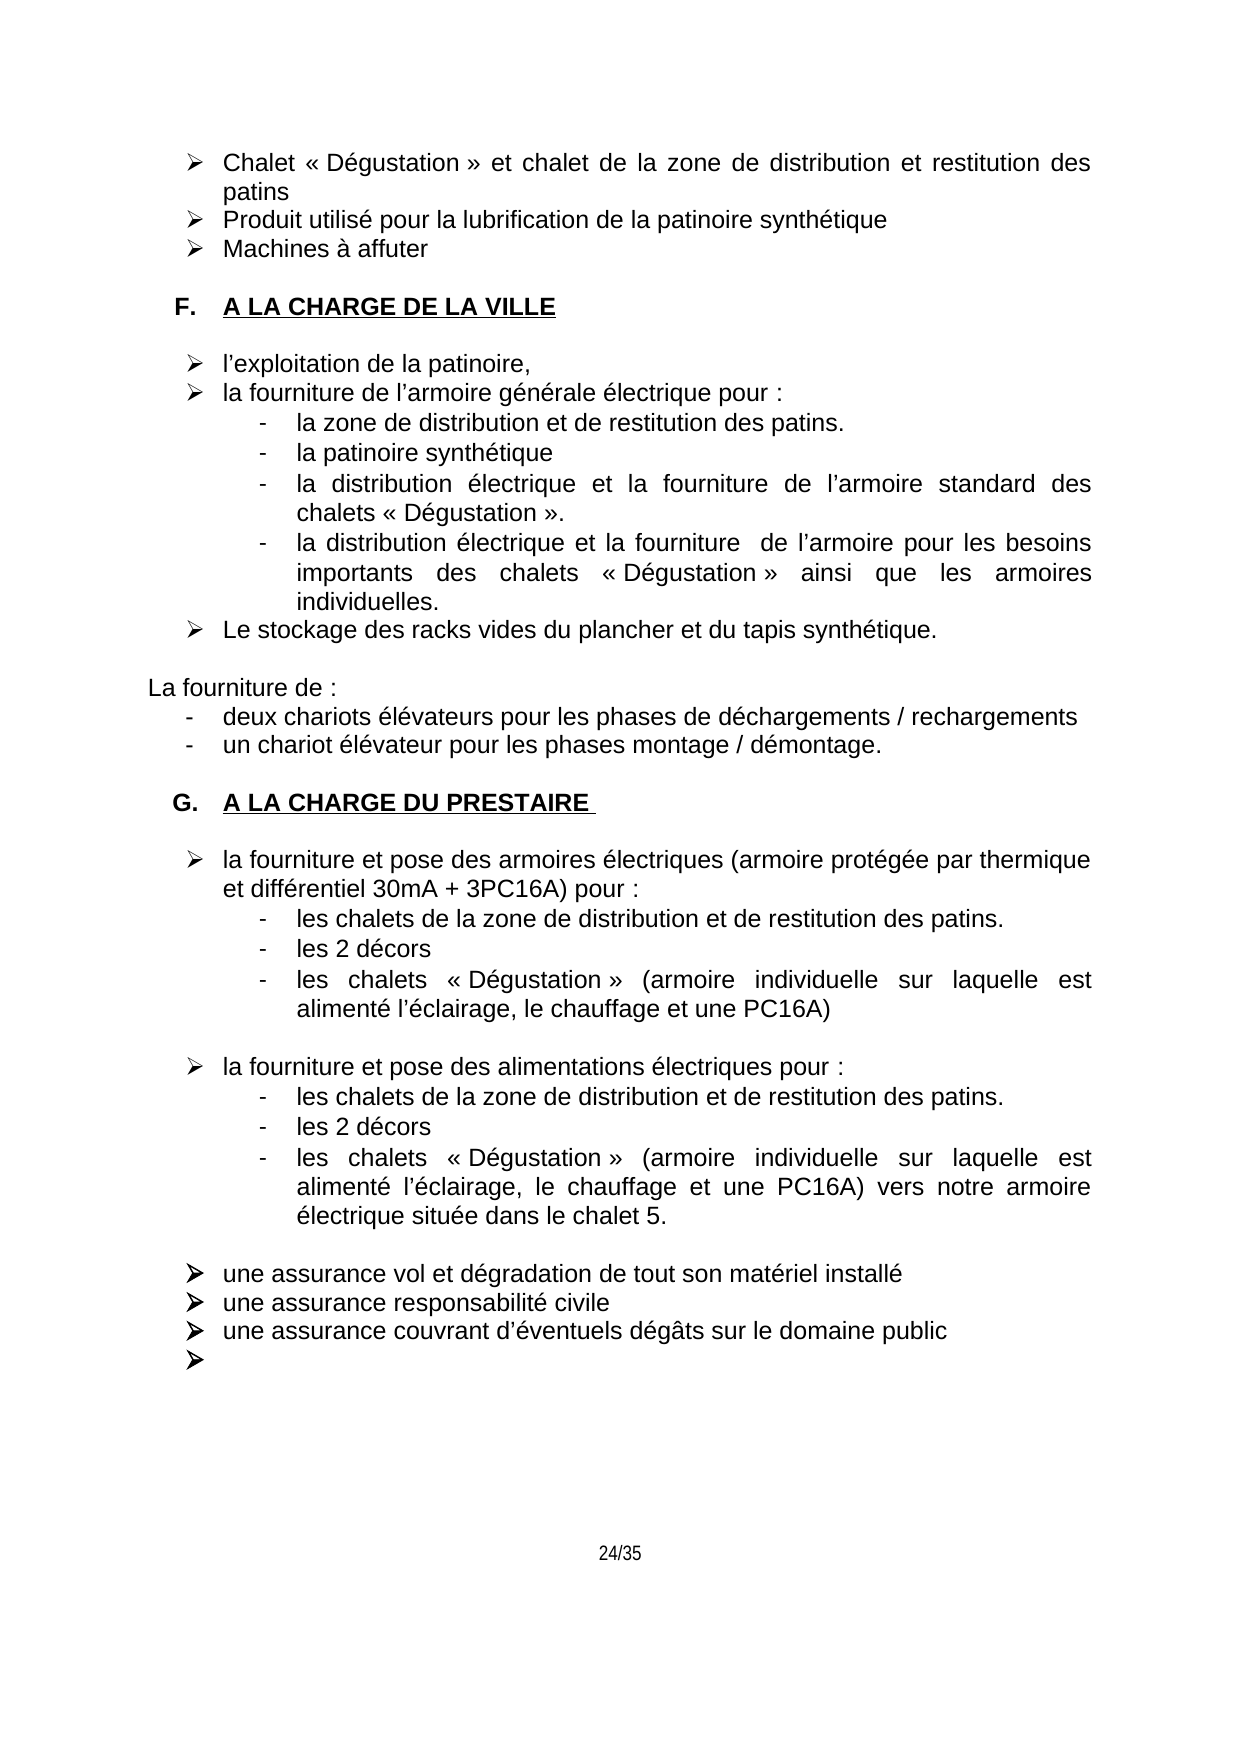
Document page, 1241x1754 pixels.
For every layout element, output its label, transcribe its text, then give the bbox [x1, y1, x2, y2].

list A LA CHARGE DE LA VILLE [185, 292, 1093, 320]
list un chariot élévateur pour les phases montage / démontage. [185, 730, 1093, 759]
list la distribution électrique et la fourniture de l’armoire pour les besoins importants des chalets « Dégustation » ainsi que les armoires individuelles. [259, 527, 1093, 615]
list deux chariots élévateurs pour les phases de déchargements / rechargements [185, 702, 1093, 730]
list la zone de distribution et de restitution des patins. [259, 407, 1093, 437]
list les chalets « Dégustation » (armoire individuelle sur laquelle est alimenté l’éclairage, le chauffage et une PC16A) vers notre armoire électrique située dans le chalet 5. [259, 1142, 1093, 1230]
list Produit utilisé pour la lubrification de la patinoire synthétique [185, 205, 1093, 234]
list les 2 décors [259, 933, 1093, 964]
list les chalets de la zone de distribution et de restitution des patins. [259, 903, 1093, 933]
list les chalets « Dégustation » (armoire individuelle sur laquelle est alimenté l’éclairage, le chauffage et une PC16A) [259, 964, 1093, 1023]
list une assurance couvrant d’éventuels dégâts sur le domaine public [185, 1316, 1093, 1345]
list la patinoire synthétique [259, 437, 1093, 468]
list l’exploitation de la patinoire, [185, 349, 1093, 378]
list la fourniture de l’armoire générale électrique pour : [185, 378, 1093, 407]
list la fourniture et pose des armoires électriques (armoire protégée par thermique et différentiel 30mA + 3PC16A) pour : [185, 845, 1093, 903]
list la fourniture et pose des alimentations électriques pour : [185, 1052, 1093, 1081]
list Machines à affuter [185, 234, 1093, 263]
text La fourniture de : [148, 673, 1093, 702]
list les 2 décors [259, 1111, 1093, 1142]
list une assurance responsabilité civile [185, 1287, 1093, 1316]
list une assurance vol et dégradation de tout son matériel installé [185, 1259, 1093, 1287]
list la distribution électrique et la fourniture de l’armoire standard des chalets « Dégustation ». [259, 468, 1093, 527]
list les chalets de la zone de distribution et de restitution des patins. [259, 1081, 1093, 1111]
list Chalet « Dégustation » et chalet de la zone de distribution et restitution des patins [185, 148, 1093, 205]
list Le stockage des racks vides du plancher et du tapis synthétique. [185, 615, 1093, 644]
list A LA CHARGE DU PRESTAIRE [185, 788, 1093, 817]
